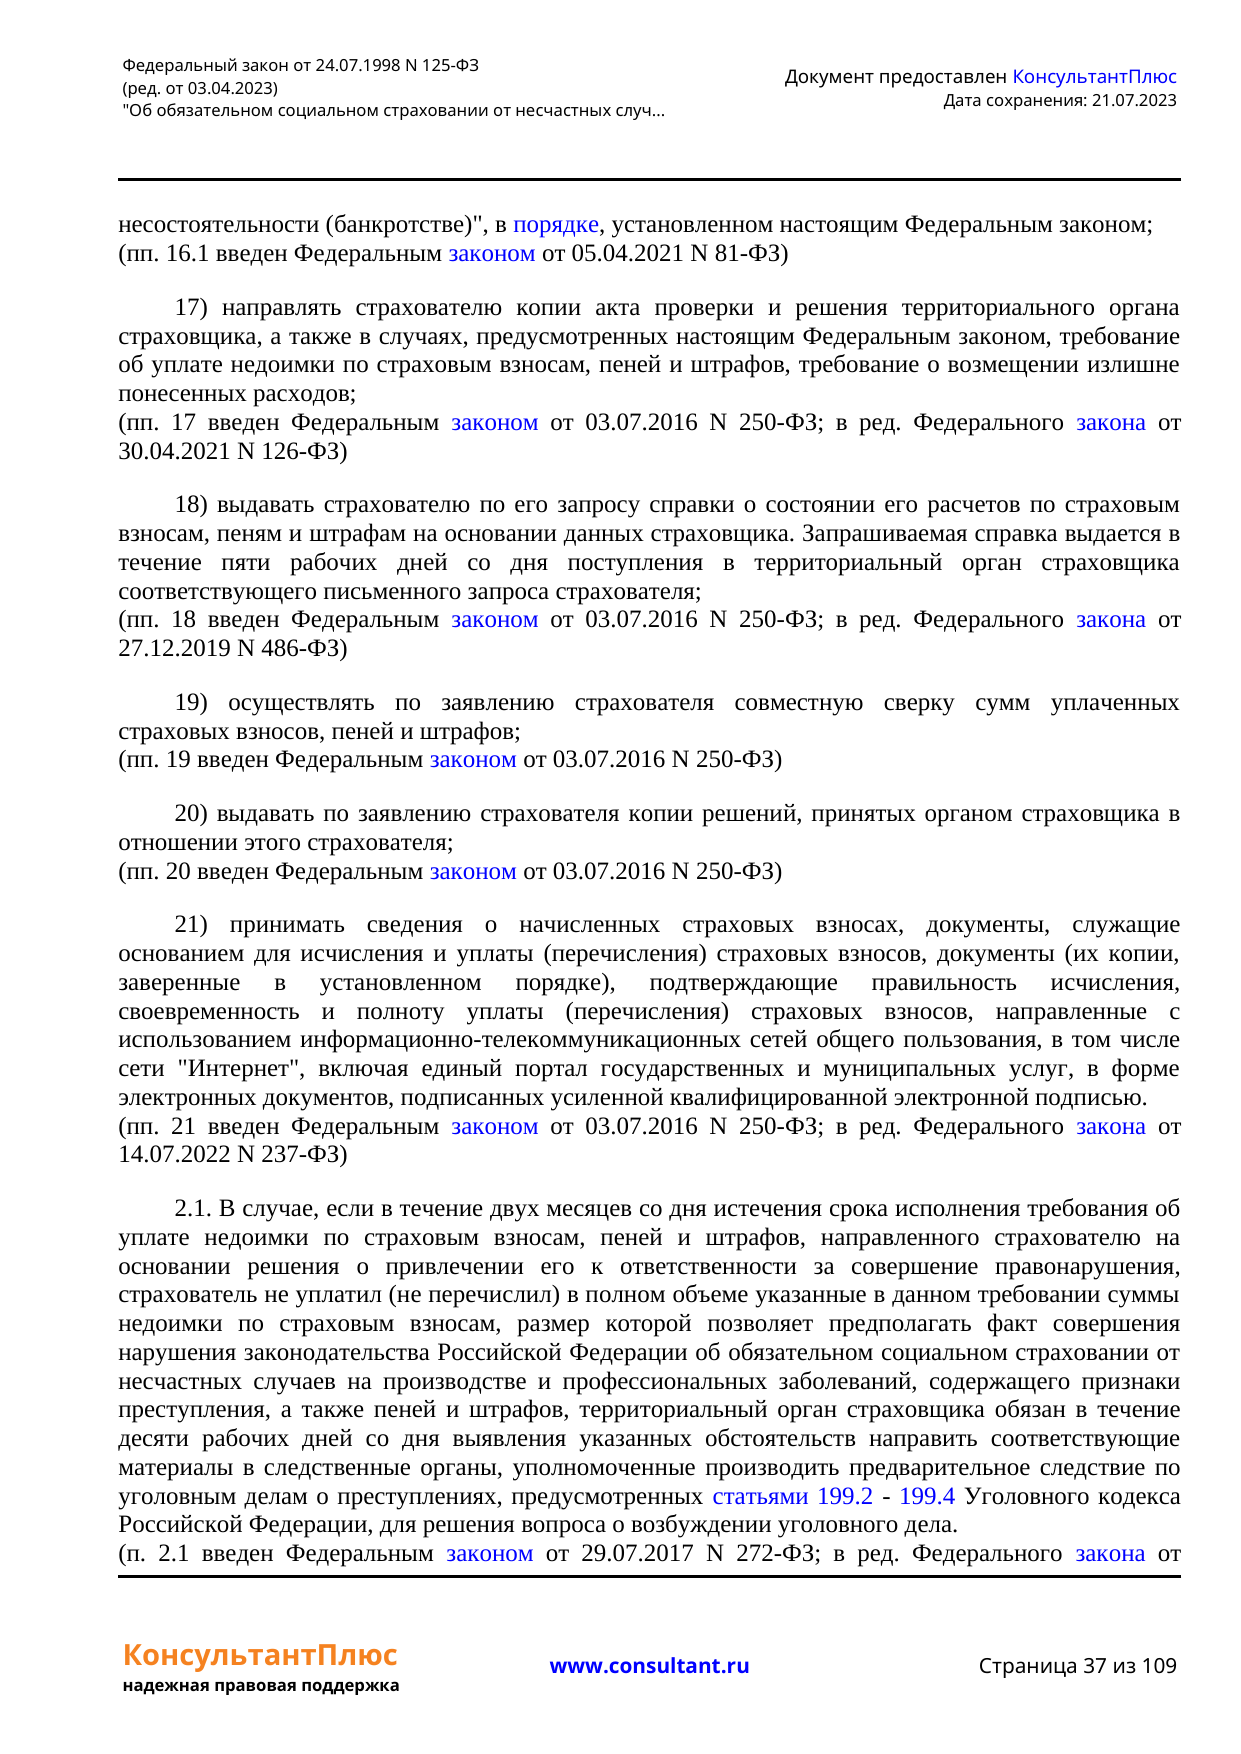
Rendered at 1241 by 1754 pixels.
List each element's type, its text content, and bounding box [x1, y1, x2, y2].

text 21) принимать сведения о начисленных страховых взносах, документы, служащие основанием для исчисления и уплаты (перечисления) страховых взносов, документы (их копии, заверенные в установленном порядке), подтверждающие правильность исчисления, своевременность и полноту уплаты (перечисления) страховых взносов, направленные с использованием информационно-телекоммуникационных сетей общего пользования, в том числе сети "Интернет", включая единый портал государственных и муниципальных услуг, в форме электронных документов, подписанных усиленной квалифицированной электронной подписью. [118, 909, 1181, 1111]
text (пп. 21 введен Федеральным законом от 03.07.2016 N 250-ФЗ; в ред. Федерального закона от 14.07.2022 N 237-ФЗ) [118, 1111, 1181, 1168]
text (пп. 19 введен Федеральным законом от 03.07.2016 N 250-ФЗ) [118, 744, 1181, 773]
text 20) выдавать по заявлению страхователя копии решений, принятых органом страховщика в отношении этого страхователя; [118, 798, 1181, 856]
text (пп. 16.1 введен Федеральным законом от 05.04.2021 N 81-ФЗ) [118, 238, 1181, 267]
text (пп. 17 введен Федеральным законом от 03.07.2016 N 250-ФЗ; в ред. Федерального закона от 30.04.2021 N 126-ФЗ) [118, 407, 1181, 464]
text 2.1. В случае, если в течение двух месяцев со дня истечения срока исполнения требования об уплате недоимки по страховым взносам, пеней и штрафов, направленного страхователю на основании решения о привлечении его к ответственности за совершение правонарушения, страхователь не уплатил (не перечислил) в полном объеме указанные в данном требовании суммы недоимки по страховым взносам, размер которой позволяет предполагать факт совершения нарушения законодательства Российской Федерации об обязательном социальном страховании от несчастных случаев на производстве и профессиональных заболеваний, содержащего признаки преступления, а также пеней и штрафов, территориальный орган страховщика обязан в течение десяти рабочих дней со дня выявления указанных обстоятельств направить соответствующие материалы в следственные органы, уполномоченные производить предварительное следствие по уголовным делам о преступлениях, предусмотренных статьями 199.2 - 199.4 Уголовного кодекса Российской Федерации, для решения вопроса о возбуждении уголовного дела. [118, 1193, 1181, 1538]
text (пп. 18 введен Федеральным законом от 03.07.2016 N 250-ФЗ; в ред. Федерального закона от 27.12.2019 N 486-ФЗ) [118, 604, 1181, 662]
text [118, 1538, 1181, 1567]
text 19) осуществлять по заявлению страхователя совместную сверку сумм уплаченных страховых взносов, пеней и штрафов; [118, 687, 1181, 744]
text (пп. 20 введен Федеральным законом от 03.07.2016 N 250-ФЗ) [118, 856, 1181, 884]
text 18) выдавать страхователю по его запросу справки о состоянии его расчетов по страховым взносам, пеням и штрафам на основании данных страховщика. Запрашиваемая справка выдается в течение пяти рабочих дней со дня поступления в территориальный орган страховщика соответствующего письменного запроса страхователя; [118, 489, 1181, 604]
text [118, 209, 1181, 238]
text 17) направлять страхователю копии акта проверки и решения территориального органа страховщика, а также в случаях, предусмотренных настоящим Федеральным законом, требование об уплате недоимки по страховым взносам, пеней и штрафов, требование о возмещении излишне понесенных расходов; [118, 292, 1181, 407]
